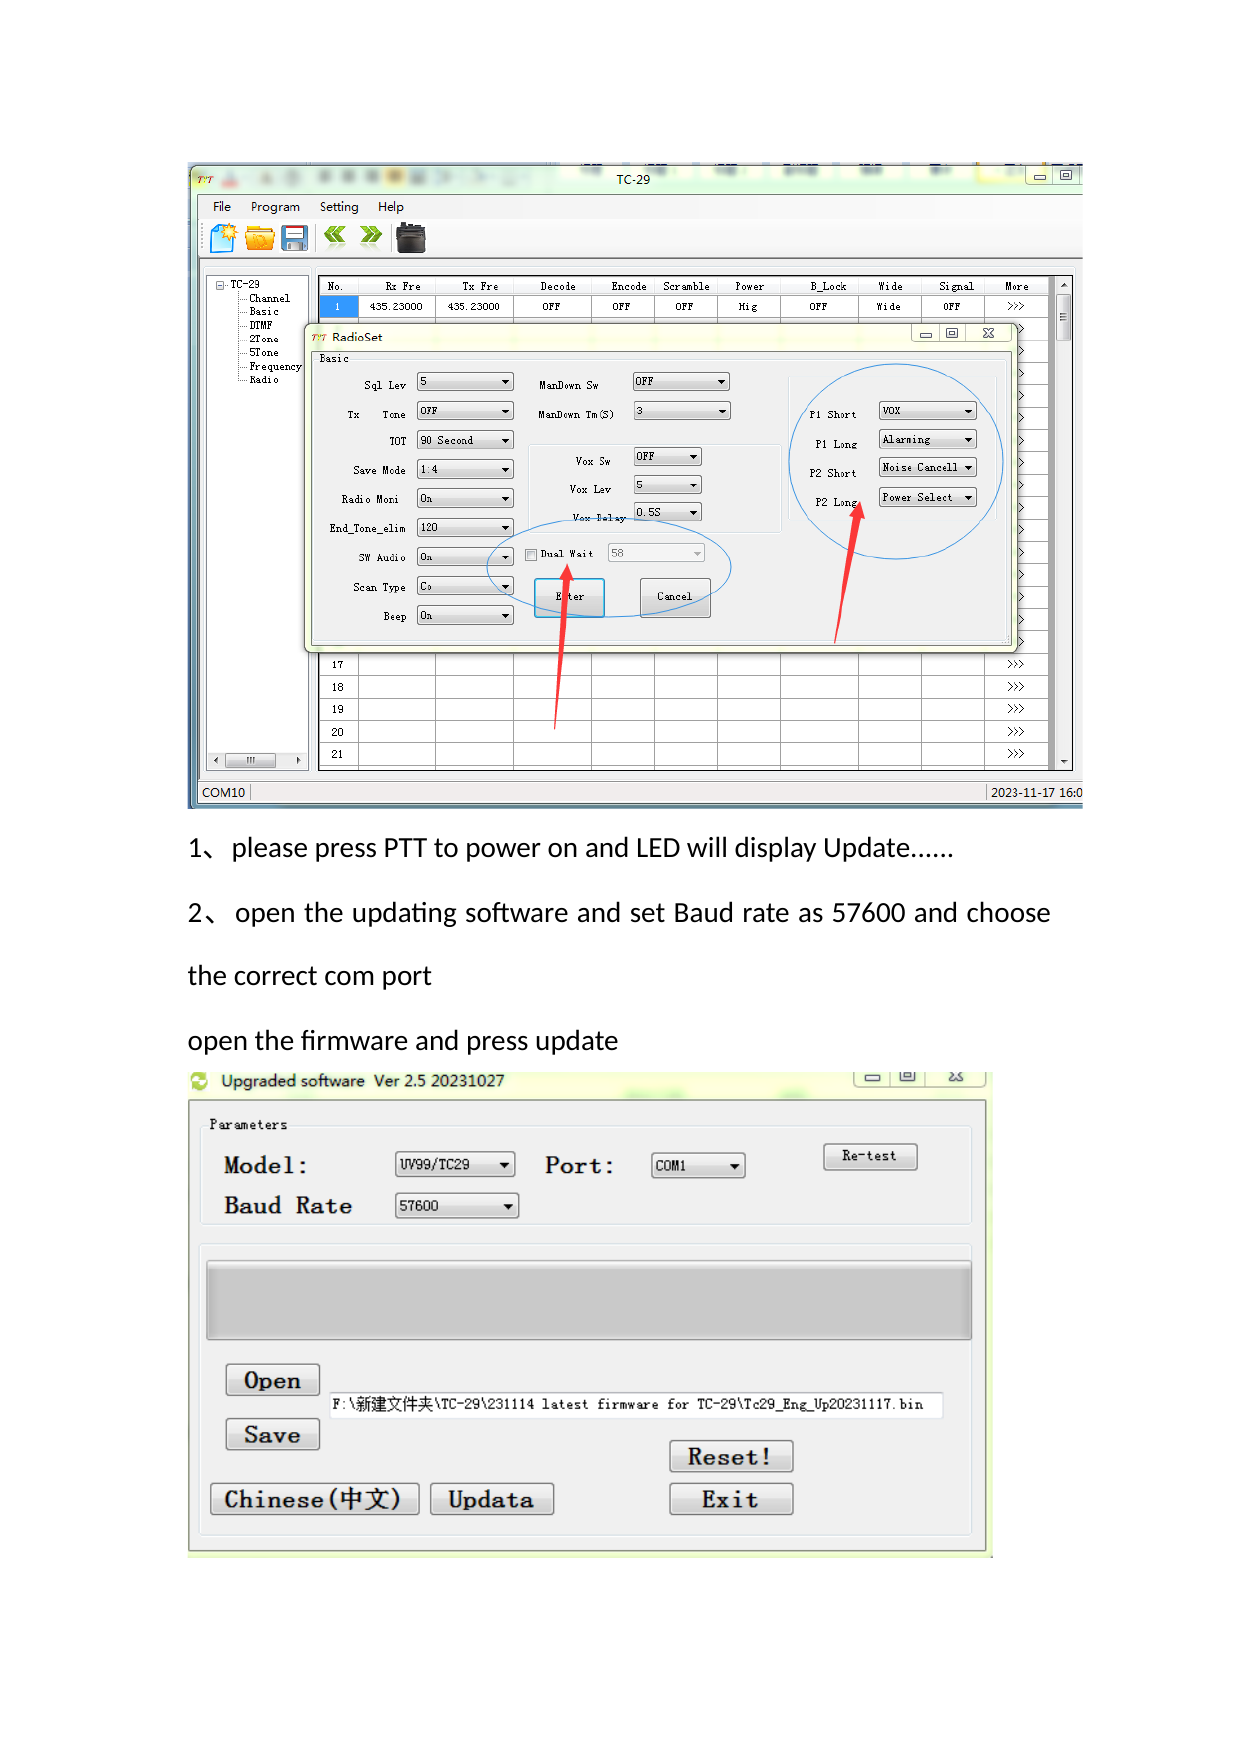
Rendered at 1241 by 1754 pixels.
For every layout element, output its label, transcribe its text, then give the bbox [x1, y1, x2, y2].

picture [187, 1072, 993, 1558]
text open the firmware and press update [187, 1007, 1053, 1072]
picture [187, 162, 1083, 809]
text 1、please press PTT to power on and LED will display Update...... [187, 812, 1053, 877]
text 2、open the updating software and set Baud rate as 57600 and choose the correct com port [187, 877, 1053, 1007]
